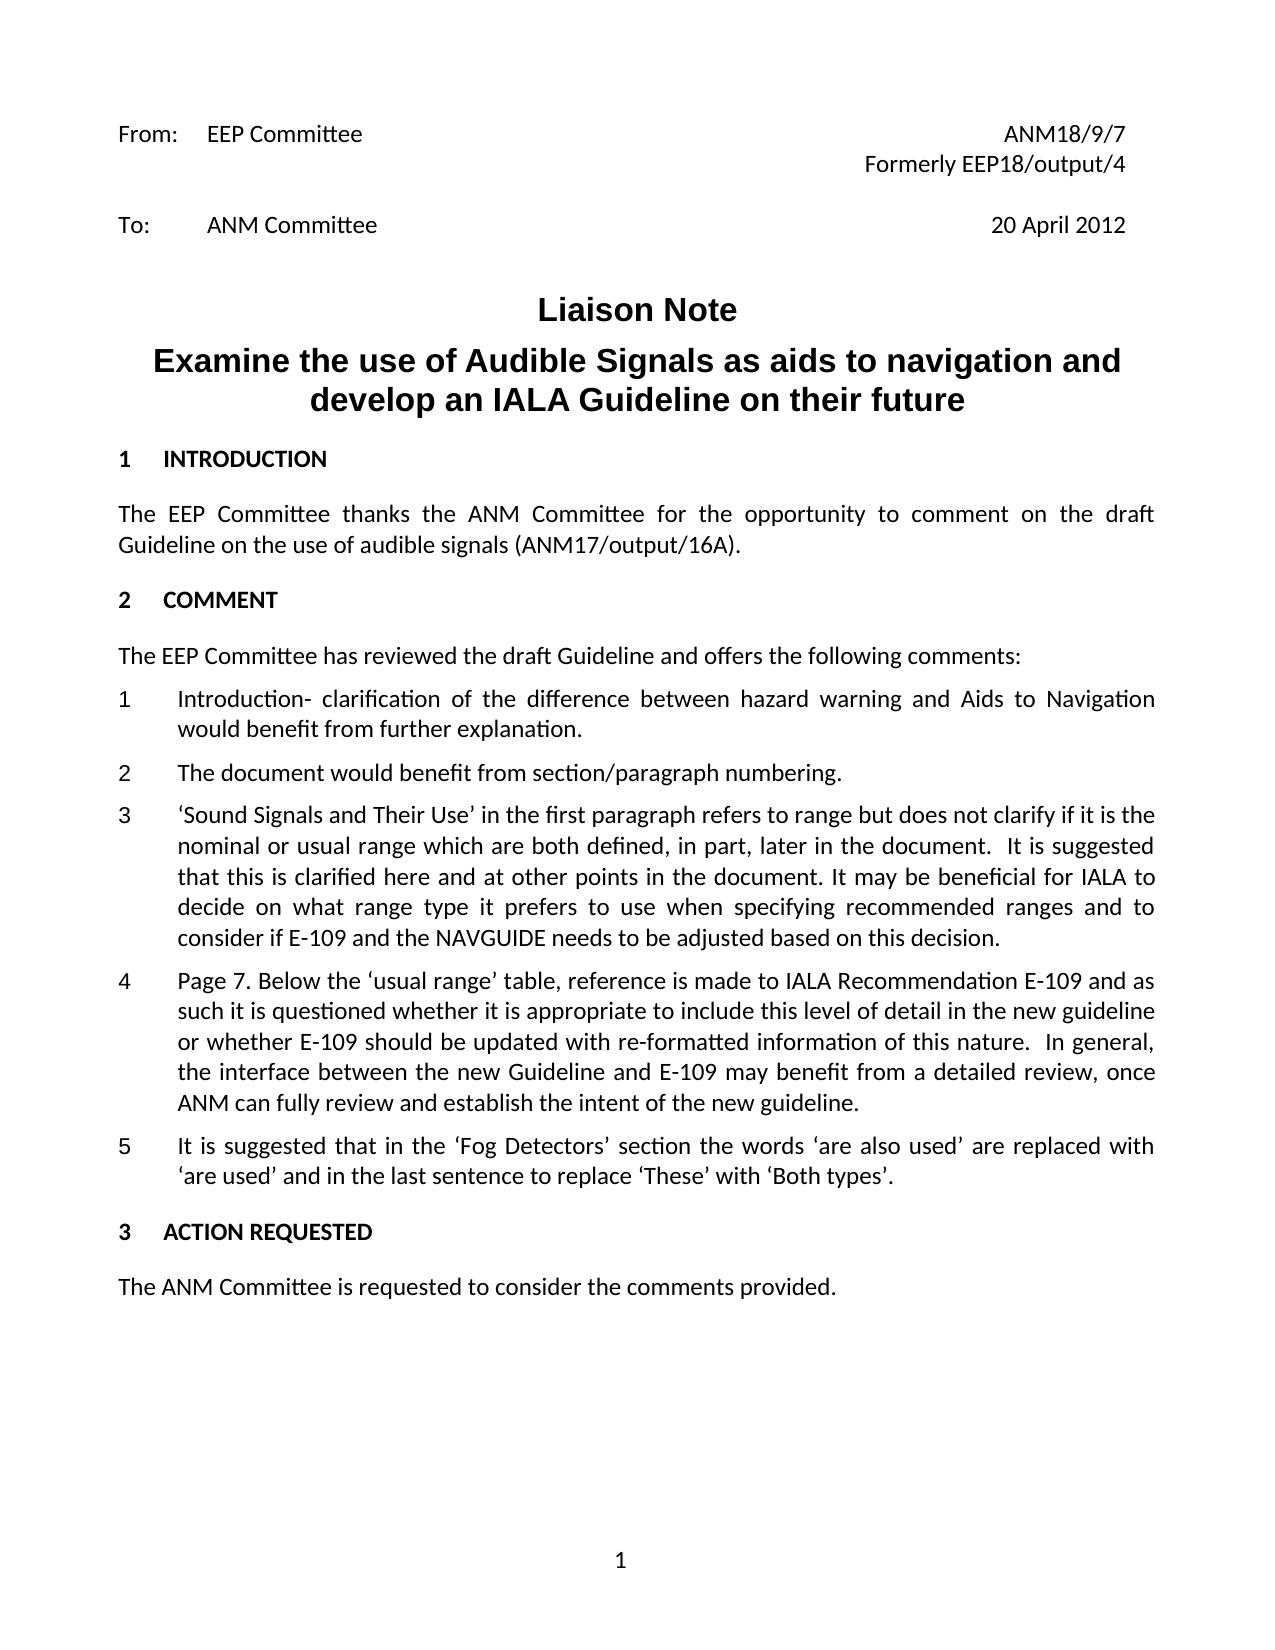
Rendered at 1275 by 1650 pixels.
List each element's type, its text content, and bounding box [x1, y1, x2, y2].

title Examine the use of Audible Signals as aids to navigation and develop an IALA Guideline on their future [118, 341, 1157, 418]
list The document would benefit from section/paragraph numbering. [118, 757, 1157, 787]
list Page 7. Below the ‘usual range’ table, reference is made to IALA Recommendation E-109 and as such it is questioned whether it is appropriate to include this level of detail in the new guideline or whether E-109 should be updated with re-formatted information of this nature. In general, the interface between the new Guideline and E-109 may benefit from a detailed review, once ANM can fully review and establish the intent of the new guideline. [118, 965, 1157, 1117]
list ‘Sound Signals and Their Use’ in the first paragraph refers to range but does not clarify if it is the nominal or usual range which are both defined, in part, later in the document. It is suggested that this is clarified here and at other points in the document. It may be beneficial for IALA to decide on what range type it prefers to use when specifying recommended ranges and to consider if E-109 and the NAVGUIDE needs to be adjusted based on this decision. [118, 800, 1157, 952]
title Liaison Note [118, 290, 1157, 329]
table_cell To: ANM Committee [107, 210, 568, 240]
text The ANM Committee is requested to consider the comments provided. [118, 1271, 1157, 1302]
subtitle Comment [118, 584, 1157, 615]
text The EEP Committee has reviewed the draft Guideline and offers the following comments: [118, 640, 1157, 671]
list It is suggested that in the ‘Fog Detectors’ section the words ‘are also used’ are replaced with ‘are used’ and in the last sentence to replace ‘These’ with ‘Both types’. [118, 1130, 1157, 1191]
list Introduction- clarification of the difference between hazard warning and Aids to Navigation would benefit from further explanation. [118, 683, 1157, 744]
table_cell 20 April 2012 [568, 210, 1137, 240]
subtitle Action requested [118, 1216, 1157, 1246]
subtitle Introduction [118, 443, 1157, 473]
table_header From: EEP Committee [107, 118, 568, 210]
table_header ANM18/9/7 Formerly EEP18/output/4 [568, 118, 1137, 210]
text The EEP Committee thanks the ANM Committee for the opportunity to comment on the draft Guideline on the use of audible signals (ANM17/output/16A). [118, 498, 1157, 559]
